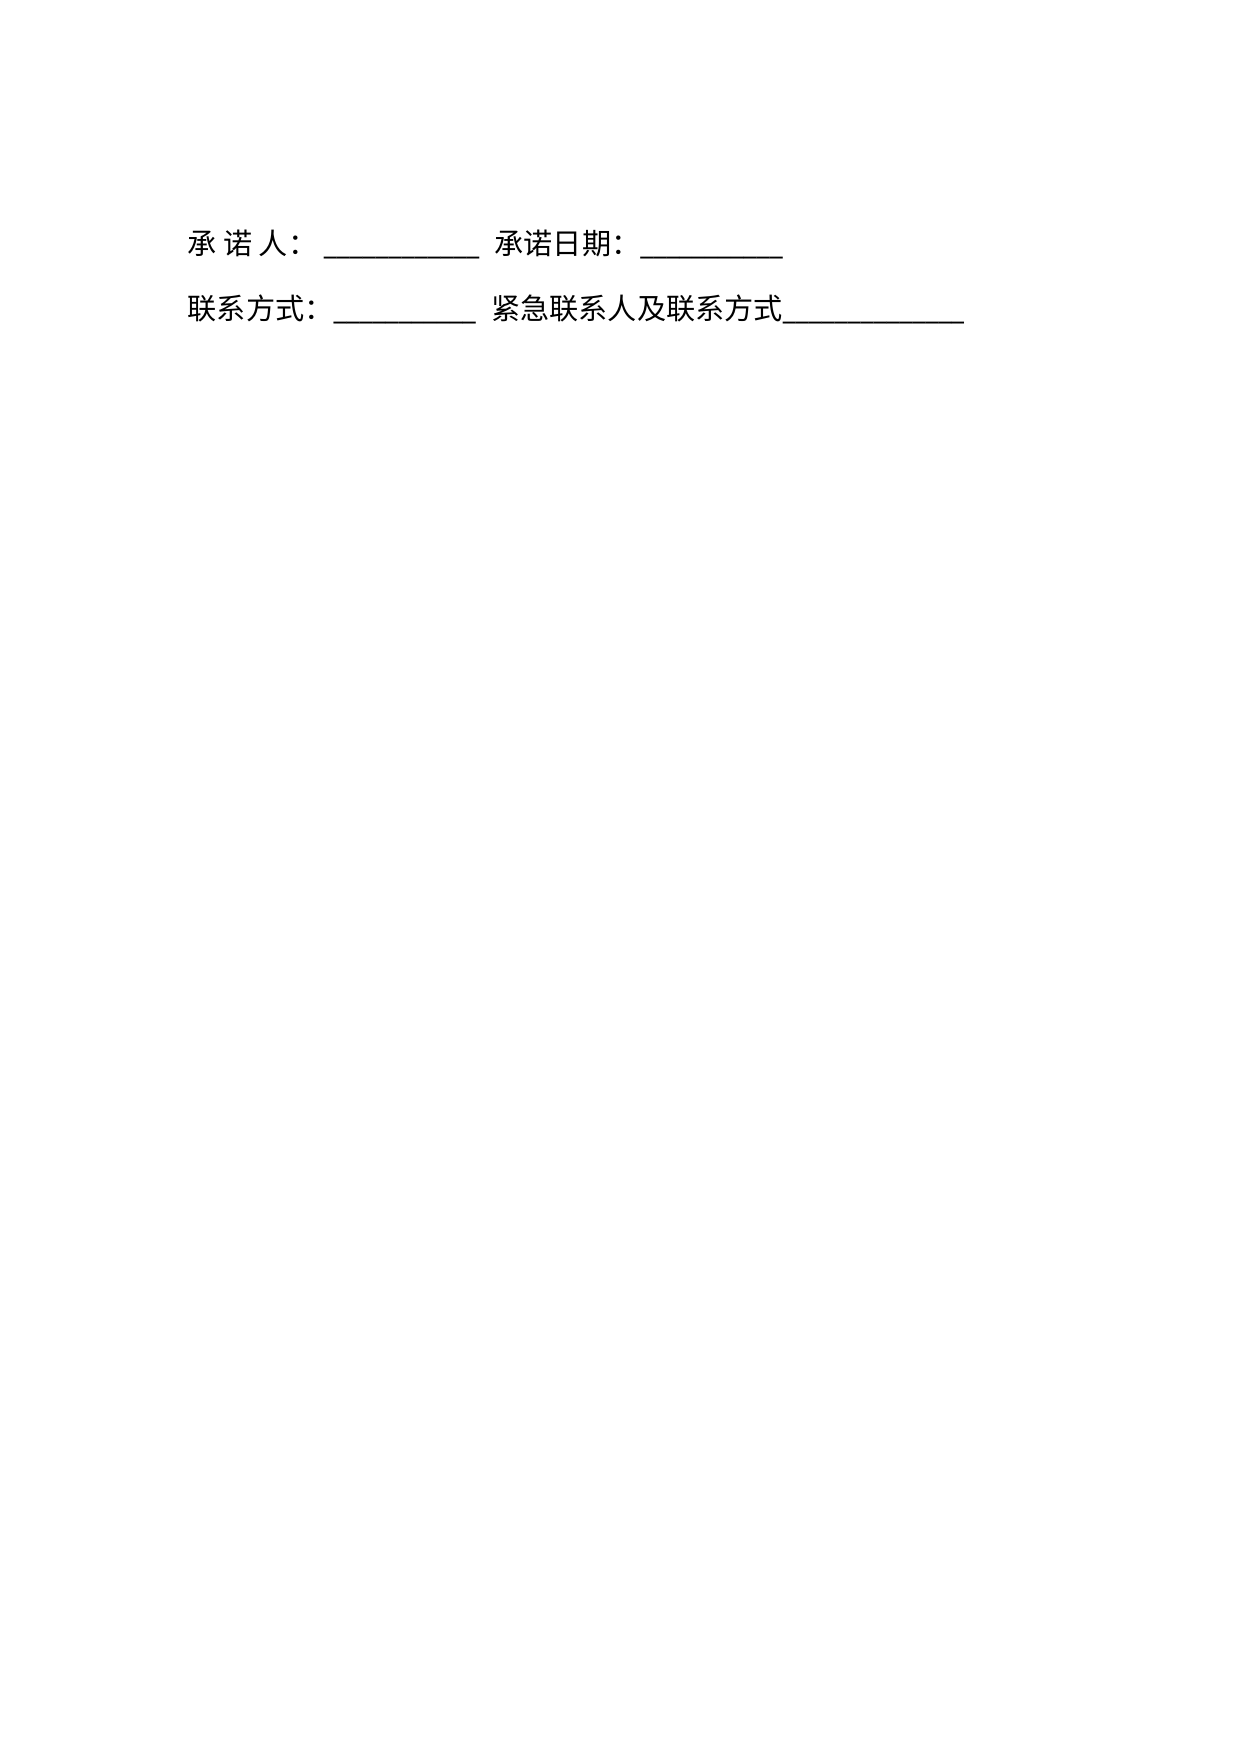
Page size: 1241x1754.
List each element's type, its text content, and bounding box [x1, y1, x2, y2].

text 联系方式：___________ 紧急联系人及联系方式______________ [187, 274, 1088, 339]
text 承 诺 人： ____________ 承诺日期：___________ [187, 209, 1088, 274]
